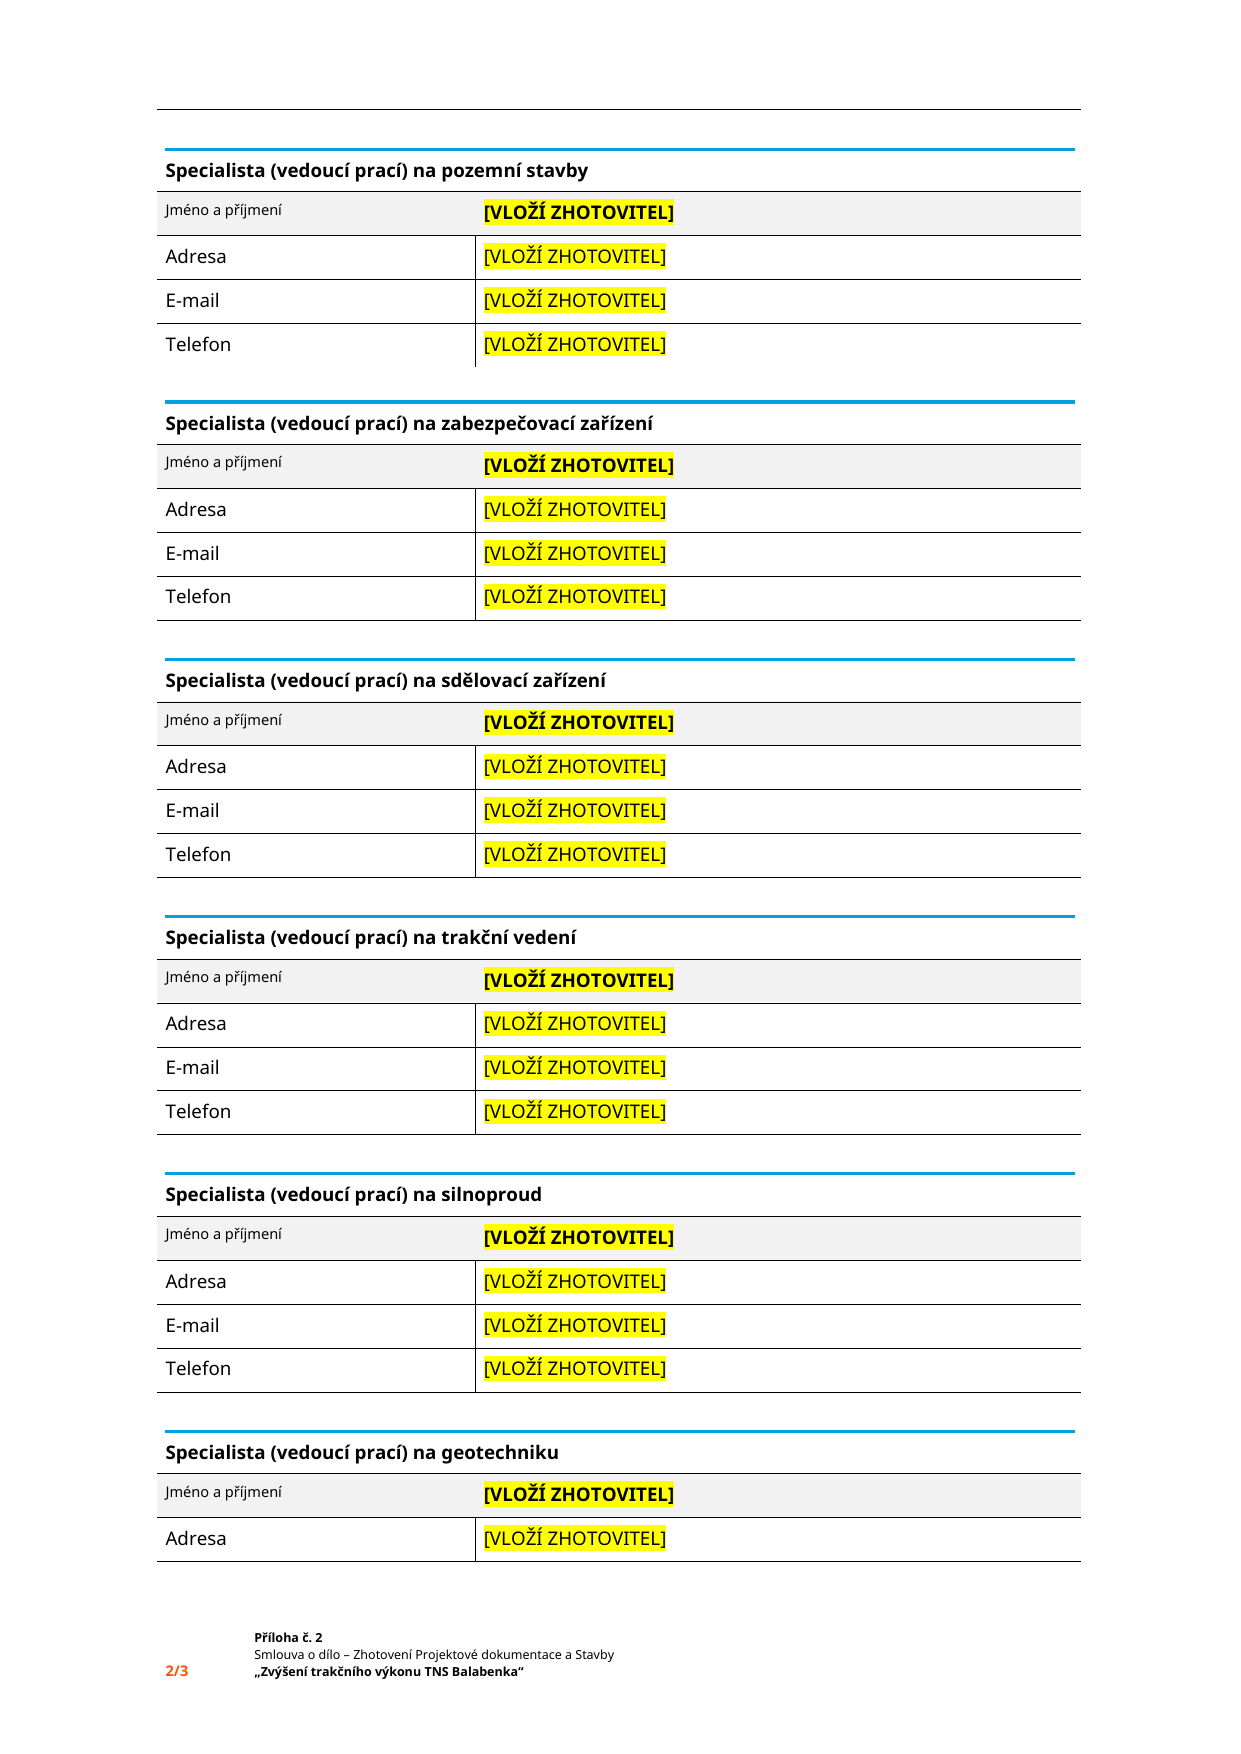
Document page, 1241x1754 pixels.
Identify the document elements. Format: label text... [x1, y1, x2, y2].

table_cell [VLOŽÍ ZHOTOVITEL] [476, 1305, 1081, 1347]
table_header [VLOŽÍ ZHOTOVITEL] [475, 1474, 1081, 1517]
table_cell Telefon [157, 1349, 475, 1391]
table_cell [475, 878, 1081, 915]
text Specialista (vedoucí prací) na silnoproud [165, 1175, 1075, 1207]
table_cell Adresa [157, 489, 475, 532]
table_header [VLOŽÍ ZHOTOVITEL] [475, 192, 1081, 235]
table_header Jméno a příjmení [157, 1217, 475, 1260]
table_cell [VLOŽÍ ZHOTOVITEL] [476, 489, 1081, 532]
table_cell [VLOŽÍ ZHOTOVITEL] [476, 790, 1081, 833]
table_cell [475, 1393, 1081, 1429]
table_cell [157, 110, 475, 147]
table_cell [475, 621, 1081, 658]
table_cell [VLOŽÍ ZHOTOVITEL] [476, 236, 1081, 279]
table_cell [157, 1393, 475, 1429]
table_header [VLOŽÍ ZHOTOVITEL] [475, 445, 1081, 488]
table_cell Telefon [157, 834, 475, 877]
table_cell Adresa [157, 1261, 475, 1304]
table_cell Adresa [157, 236, 475, 279]
table_cell [VLOŽÍ ZHOTOVITEL] [476, 280, 1081, 323]
table_cell E-mail [157, 1305, 475, 1347]
table_header Jméno a příjmení [157, 445, 475, 488]
table_cell [VLOŽÍ ZHOTOVITEL] [476, 1349, 1081, 1391]
table_cell E-mail [157, 1048, 475, 1090]
text Specialista (vedoucí prací) na pozemní stavby [165, 151, 1075, 182]
table_header Jméno a příjmení [157, 703, 475, 745]
table_cell Telefon [157, 324, 475, 367]
text Specialista (vedoucí prací) na geotechniku [165, 1433, 1075, 1464]
table_cell [VLOŽÍ ZHOTOVITEL] [476, 1091, 1081, 1134]
table_header [VLOŽÍ ZHOTOVITEL] [475, 960, 1081, 1002]
table_header Jméno a příjmení [157, 1474, 475, 1517]
table_cell Adresa [157, 746, 475, 789]
table_cell [475, 110, 1081, 147]
table_cell [VLOŽÍ ZHOTOVITEL] [476, 577, 1081, 619]
table_cell [VLOŽÍ ZHOTOVITEL] [476, 1518, 1081, 1561]
table_cell [157, 621, 475, 658]
table_cell [VLOŽÍ ZHOTOVITEL] [476, 1048, 1081, 1090]
table_cell [157, 1135, 475, 1172]
table_cell [VLOŽÍ ZHOTOVITEL] [476, 324, 1081, 367]
text Specialista (vedoucí prací) na sdělovací zařízení [165, 661, 1075, 693]
table_cell E-mail [157, 790, 475, 833]
table_cell Adresa [157, 1004, 475, 1046]
table_cell Telefon [157, 1091, 475, 1134]
table_header Jméno a příjmení [157, 960, 475, 1002]
table_cell [475, 1135, 1081, 1172]
table_cell Adresa [157, 1518, 475, 1561]
table_cell [VLOŽÍ ZHOTOVITEL] [476, 834, 1081, 877]
text Specialista (vedoucí prací) na zabezpečovací zařízení [165, 404, 1075, 435]
table_cell [VLOŽÍ ZHOTOVITEL] [476, 746, 1081, 789]
table_cell [VLOŽÍ ZHOTOVITEL] [476, 1004, 1081, 1046]
table_cell [VLOŽÍ ZHOTOVITEL] [476, 533, 1081, 576]
table_cell E-mail [157, 280, 475, 323]
table_header [VLOŽÍ ZHOTOVITEL] [475, 703, 1081, 745]
table_header Jméno a příjmení [157, 192, 475, 235]
table_header [VLOŽÍ ZHOTOVITEL] [475, 1217, 1081, 1260]
table_cell [157, 878, 475, 915]
table_cell [VLOŽÍ ZHOTOVITEL] [476, 1261, 1081, 1304]
table_cell Telefon [157, 577, 475, 619]
text Specialista (vedoucí prací) na trakční vedení [165, 918, 1075, 950]
table_cell E-mail [157, 533, 475, 576]
